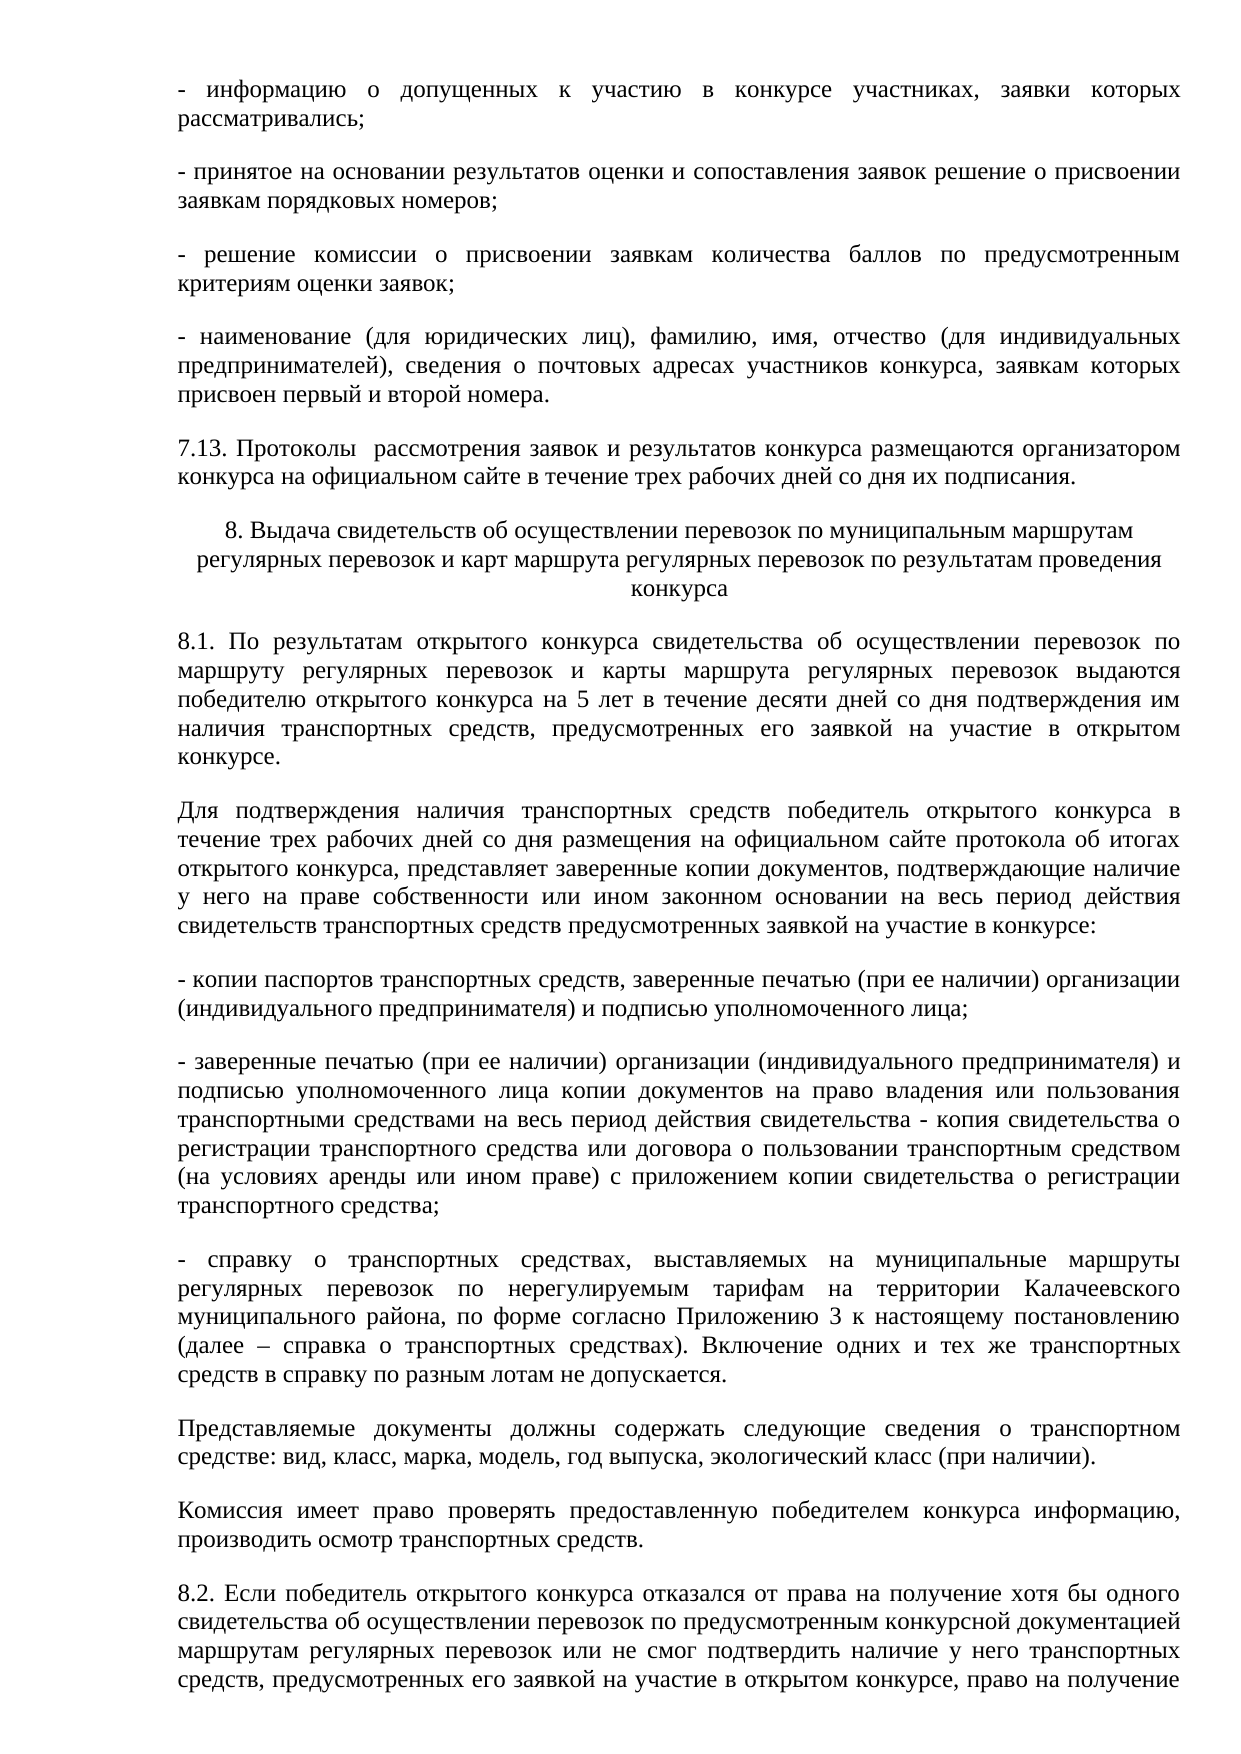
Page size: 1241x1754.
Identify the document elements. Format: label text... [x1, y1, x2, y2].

text Представляемые документы должны содержать следующие сведения о транспортном средстве: вид, класс, марка, модель, год выпуска, экологический класс (при наличии). [177, 1413, 1181, 1470]
text Для подтверждения наличия транспортных средств победитель открытого конкурса в течение трех рабочих дней со дня размещения на официальном сайте протокола об итогах открытого конкурса, представляет заверенные копии документов, подтверждающие наличие у него на праве собственности или ином законном основании на весь период действия свидетельств транспортных средств предусмотренных заявкой на участие в конкурсе: [177, 795, 1181, 939]
text - решение комиссии о присвоении заявкам количества баллов по предусмотренным критериям оценки заявок; [177, 239, 1181, 296]
text - заверенные печатью (при ее наличии) организации (индивидуального предпринимателя) и подписью уполномоченного лица копии документов на право владения или пользования транспортными средствами на весь период действия свидетельства - копия свидетельства о регистрации транспортного средства или договора о пользовании транспортным средством (на условиях аренды или ином праве) с приложением копии свидетельства о регистрации транспортного средства; [177, 1046, 1181, 1219]
text Комиссия имеет право проверять предоставленную победителем конкурса информацию, производить осмотр транспортных средств. [177, 1495, 1181, 1553]
text 8.1. По результатам открытого конкурса свидетельства об осуществлении перевозок по маршруту регулярных перевозок и карты маршрута регулярных перевозок выдаются победителю открытого конкурса на 5 лет в течение десяти дней со дня подтверждения им наличия транспортных средств, предусмотренных его заявкой на участие в открытом конкурсе. [177, 626, 1181, 770]
text 7.13. Протоколы рассмотрения заявок и результатов конкурса размещаются организатором конкурса на официальном сайте в течение трех рабочих дней со дня их подписания. [177, 433, 1181, 490]
text - наименование (для юридических лиц), фамилию, имя, отчество (для индивидуальных предпринимателей), сведения о почтовых адресах участников конкурса, заявкам которых присвоен первый и второй номера. [177, 321, 1181, 408]
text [177, 1578, 1181, 1693]
text - справку о транспортных средствах, выставляемых на муниципальные маршруты регулярных перевозок по нерегулируемым тарифам на территории Калачеевского муниципального района, по форме согласно Приложению 3 к настоящему постановлению (далее – справка о транспортных средствах). Включение одних и тех же транспортных средств в справку по разным лотам не допускается. [177, 1244, 1181, 1388]
text - принятое на основании результатов оценки и сопоставления заявок решение о присвоении заявкам порядковых номеров; [177, 156, 1181, 214]
text - копии паспортов транспортных средств, заверенные печатью (при ее наличии) организации (индивидуального предпринимателя) и подписью уполномоченного лица; [177, 964, 1181, 1021]
text - информацию о допущенных к участию в конкурсе участниках, заявки которых рассматривались; [177, 74, 1181, 131]
text 8. Выдача свидетельств об осуществлении перевозок по муниципальным маршрутам регулярных перевозок и карт маршрута регулярных перевозок по результатам проведения конкурса [177, 515, 1181, 601]
